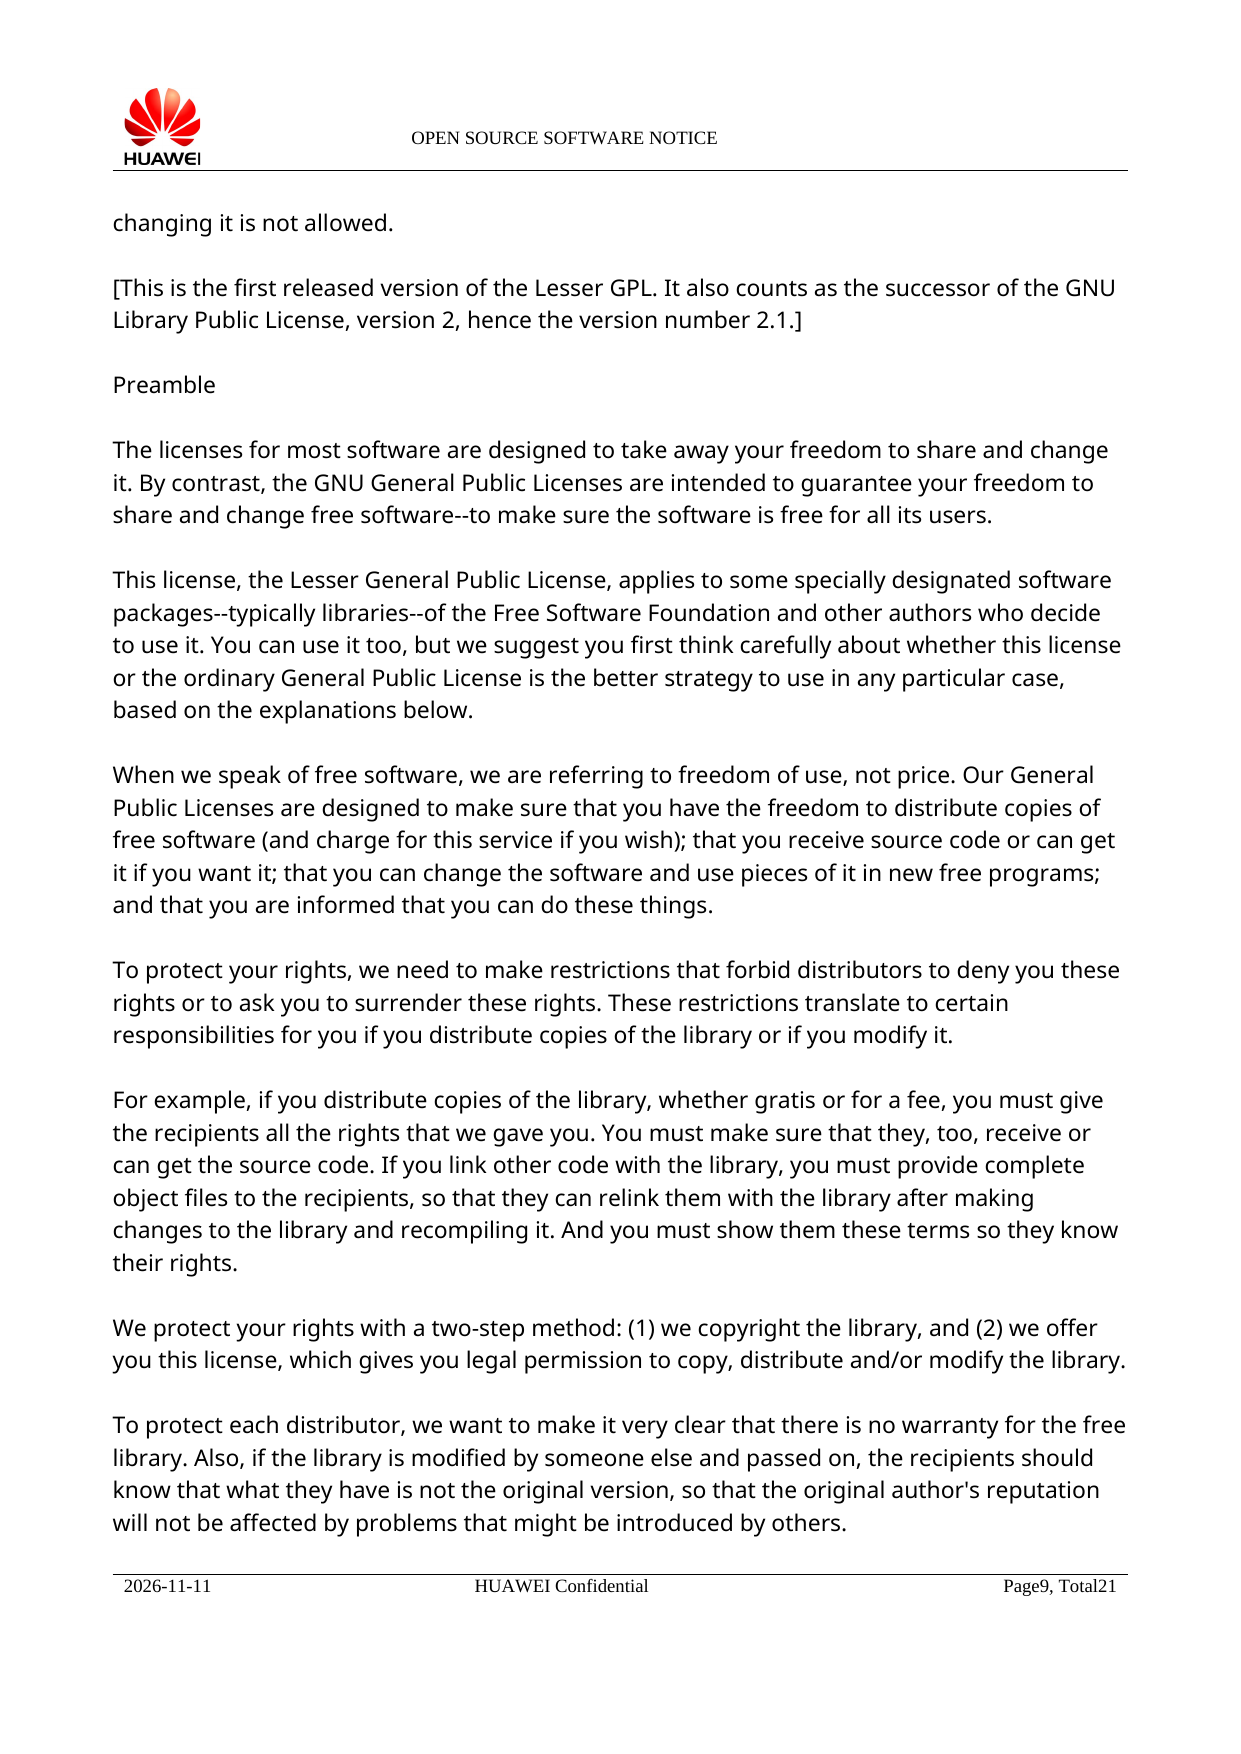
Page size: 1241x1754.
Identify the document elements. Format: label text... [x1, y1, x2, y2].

text When we speak of free software, we are referring to freedom of use, not price. Our General Public Licenses are designed to make sure that you have the freedom to distribute copies of free software (and charge for this service if you wish); that you receive source code or can get it if you want it; that you can change the software and use pieces of it in new free programs; and that you are informed that you can do these things. [112, 759, 1128, 921]
picture [124, 88, 201, 165]
text Preamble [112, 369, 1128, 401]
text Everyone is permitted to copy and distribute verbatim copies of this license document, but changing it is not allowed. [112, 206, 1128, 239]
text To protect your rights, we need to make restrictions that forbid distributors to deny you these rights or to ask you to surrender these rights. These restrictions translate to certain responsibilities for you if you distribute copies of the library or if you modify it. [112, 954, 1128, 1051]
text We protect your rights with a two-step method: (1) we copyright the library, and (2) we offer you this license, which gives you legal permission to copy, distribute and/or modify the library. [112, 1311, 1128, 1376]
text [This is the first released version of the Lesser GPL. It also counts as the successor of the GNU Library Public License, version 2, hence the version number 2.1.] [112, 271, 1128, 336]
text This license, the Lesser General Public License, applies to some specially designated software packages--typically libraries--of the Free Software Foundation and other authors who decide to use it. You can use it too, but we suggest you first think carefully about whether this license or the ordinary General Public License is the better strategy to use in any particular case, based on the explanations below. [112, 564, 1128, 726]
text The licenses for most software are designed to take away your freedom to share and change it. By contrast, the GNU General Public Licenses are intended to guarantee your freedom to share and change free software--to make sure the software is free for all its users. [112, 434, 1128, 531]
text For example, if you distribute copies of the library, whether gratis or for a fee, you must give the recipients all the rights that we gave you. You must make sure that they, too, receive or can get the source code. If you link other code with the library, you must provide complete object files to the recipients, so that they can relink them with the library after making changes to the library and recompiling it. And you must show them these terms so they know their rights. [112, 1084, 1128, 1279]
text To protect each distributor, we want to make it very clear that there is no warranty for the free library. Also, if the library is modified by someone else and passed on, the recipients should know that what they have is not the original version, so that the original author's reputation will not be affected by problems that might be introduced by others. [112, 1409, 1128, 1539]
